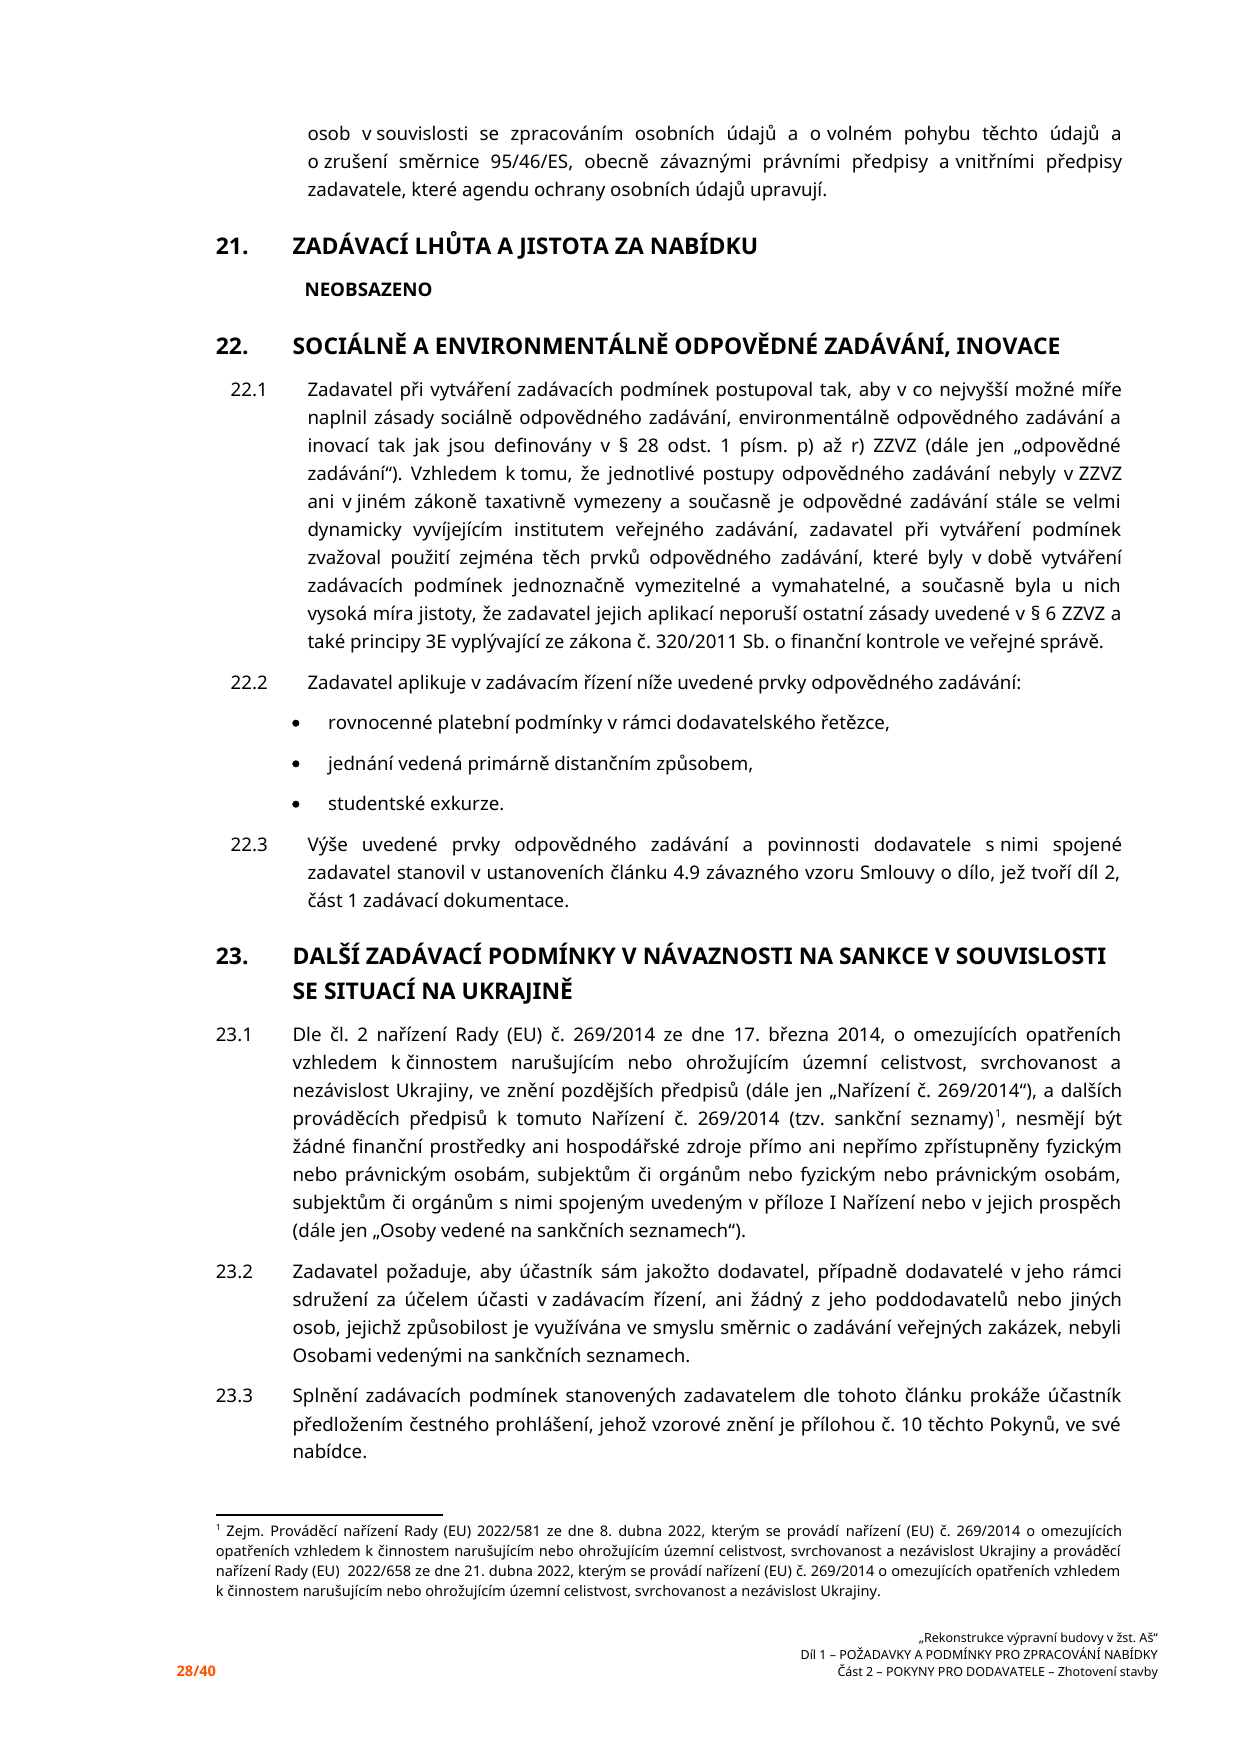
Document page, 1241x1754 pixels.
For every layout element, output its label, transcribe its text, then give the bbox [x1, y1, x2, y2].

text Další zadávací podmínky v návaznosti na sankce v souvislosti se situací na Ukrajině [216, 940, 1122, 1006]
list NEOBSAZENO [304, 277, 1122, 302]
text studentské exkurze. [292, 791, 1122, 816]
text rovnocenné platební podmínky v rámci dodavatelského řetězce, [292, 710, 1122, 735]
text Zadavatel požaduje, aby účastník sám jakožto dodavatel, případně dodavatelé v jeho rámci sdružení za účelem účasti v zadávacím řízení, ani žádný z jeho poddodavatelů nebo jiných osob, jejichž způsobilost je využívána ve smyslu směrnic o zadávání veřejných zakázek, nebyli Osobami vedenými na sankčních seznamech. [216, 1258, 1122, 1368]
text SOCIÁLNĚ A ENVIRONMENTÁLNĚ ODPOVĚDNÉ ZADÁVÁNÍ, INOVACE [216, 329, 1122, 361]
text Splnění zadávacích podmínek stanovených zadavatelem dle tohoto článku prokáže účastník předložením čestného prohlášení, jehož vzorové znění je přílohou č. 10 těchto Pokynů, ve své nabídce. [216, 1383, 1122, 1464]
text Zadavatel aplikuje v zadávacím řízení níže uvedené prvky odpovědného zadávání: [230, 669, 1122, 695]
text Dle čl. 2 nařízení Rady (EU) č. 269/2014 ze dne 17. března 2014, o omezujících opatřeních vzhledem k činnostem narušujícím nebo ohrožujícím územní celistvost, svrchovanost a nezávislost Ukrajiny, ve znění pozdějších předpisů (dále jen „Nařízení č. 269/2014“), a dalších prováděcích předpisů k tomuto Nařízení č. 269/2014 (tzv. sankční seznamy), nesmějí být žádné finanční prostředky ani hospodářské zdroje přímo ani nepřímo zpřístupněny fyzickým nebo právnickým osobám, subjektům či orgánům nebo fyzickým nebo právnickým osobám, subjektům či orgánům s nimi spojeným uvedeným v příloze I Nařízení nebo v jejich prospěch (dále jen „Osoby vedené na sankčních seznamech“). [216, 1022, 1122, 1243]
text jednání vedená primárně distančním způsobem, [292, 750, 1122, 776]
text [230, 121, 1122, 202]
text Zadavatel při vytváření zadávacích podmínek postupoval tak, aby v co nejvyšší možné míře naplnil zásady sociálně odpovědného zadávání, environmentálně odpovědného zadávání a inovací tak jak jsou definovány v § 28 odst. 1 písm. p) až r) ZZVZ (dále jen „odpovědné zadávání“). Vzhledem k tomu, že jednotlivé postupy odpovědného zadávání nebyly v ZZVZ ani v jiném zákoně taxativně vymezeny a současně je odpovědné zadávání stále se velmi dynamicky vyvíjejícím institutem veřejného zadávání, zadavatel při vytváření podmínek zvažoval použití zejména těch prvků odpovědného zadávání, které byly v době vytváření zadávacích podmínek jednoznačně vymezitelné a vymahatelné, a současně byla u nich vysoká míra jistoty, že zadavatel jejich aplikací neporuší ostatní zásady uvedené v § 6 ZZVZ a také principy 3E vyplývající ze zákona č. 320/2011 Sb. o finanční kontrole ve veřejné správě. [230, 376, 1122, 654]
text ZADÁVACÍ LHŮTA A JISTOTA ZA NABÍDKU [216, 230, 1122, 261]
text Výše uvedené prvky odpovědného zadávání a povinnosti dodavatele s nimi spojené zadavatel stanovil v ustanoveních článku 4.9 závazného vzoru Smlouvy o dílo, jež tvoří díl 2, část 1 zadávací dokumentace. [230, 831, 1122, 913]
